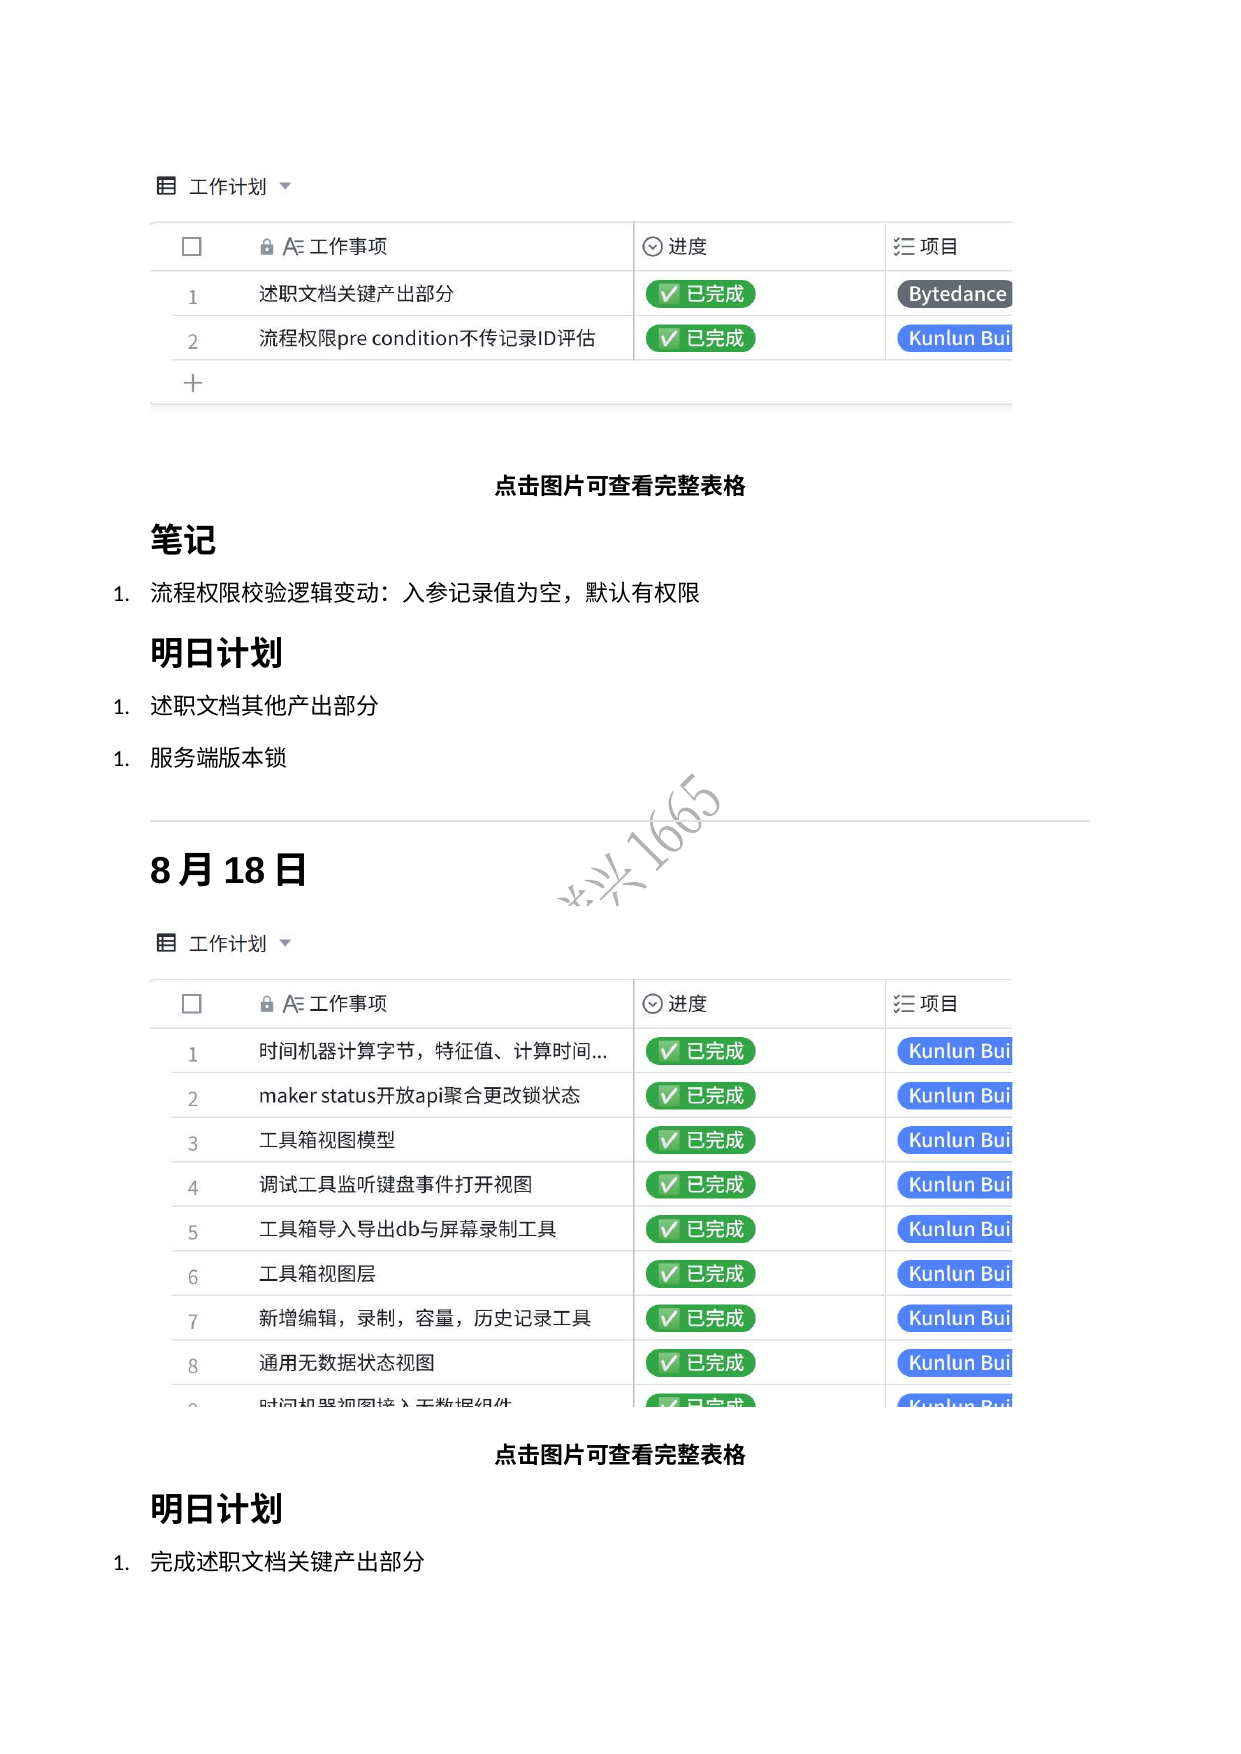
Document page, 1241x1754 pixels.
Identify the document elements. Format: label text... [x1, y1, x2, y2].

picture [150, 150, 1013, 438]
list 服务端版本锁 [112, 740, 1090, 773]
list 述职文档其他产出部分 [112, 687, 1090, 721]
list 流程权限校验逻辑变动：入参记录值为空，默认有权限 [112, 574, 1090, 608]
text 点击图片可查看完整表格 [150, 468, 1090, 501]
picture [150, 906, 1013, 1407]
text 点击图片可查看完整表格 [150, 1437, 1090, 1470]
list 完成述职文档关键产出部分 [112, 1543, 1090, 1577]
